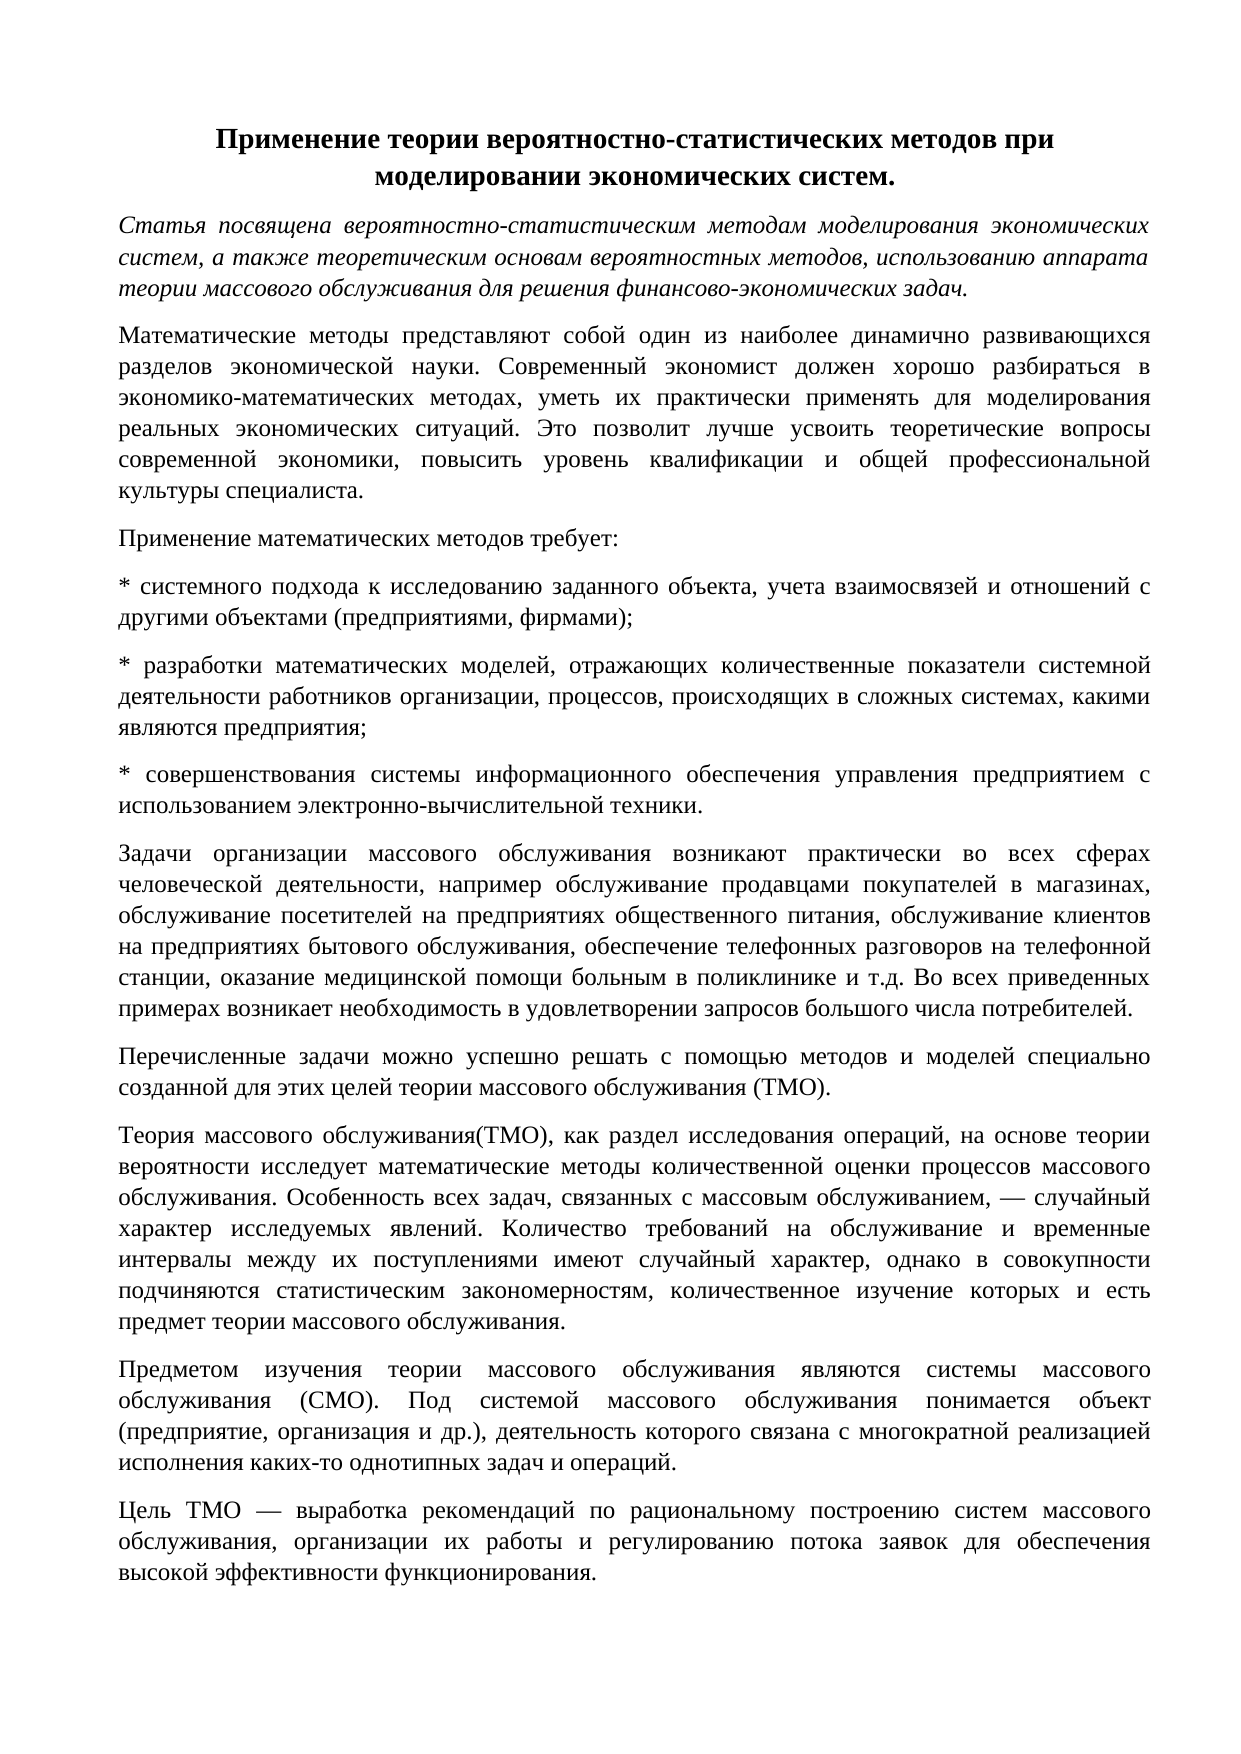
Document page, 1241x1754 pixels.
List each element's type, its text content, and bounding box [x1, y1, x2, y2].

text Теория массового обслуживания(ТМО), как раздел исследования операций, на основе теории вероятности исследует математические методы количественной оценки процессов массового обслуживания. Особенность всех задач, связанных с массовым обслуживанием, — случайный характер исследуемых явлений. Количество требований на обслуживание и временные интервалы между их поступлениями имеют случайный характер, однако в совокупности подчиняются статистическим закономерностям, количественное изучение которых и есть предмет теории массового обслуживания. [118, 1120, 1152, 1335]
text Статья посвящена вероятностно-статистическим методам моделирования экономических систем, а также теоретическим основам вероятностных методов, использованию аппарата теории массового обслуживания для решения финансово-экономических задач. [118, 211, 1152, 301]
text Применение математических методов требует: [118, 523, 1152, 552]
text Цель ТМО — выработка рекомендаций по рациональному построению систем массового обслуживания, организации их работы и регулированию потока заявок для обеспечения высокой эффективности функционирования. [118, 1495, 1152, 1586]
text * совершенствования системы информационного обеспечения управления предприятием с использованием электронно-вычислительной техники. [118, 759, 1152, 819]
text Задачи организации массового обслуживания возникают практически во всех сферах человеческой деятельности, например обслуживание продавцами покупателей в магазинах, обслуживание посетителей на предприятиях общественного питания, обслуживание клиентов на предприятиях бытового обслуживания, обеспечение телефонных разговоров на телефонной станции, оказание медицинской помощи больным в поликлинике и т.д. Во всех приведенных примерах возникает необходимость в удовлетворении запросов большого числа потребителей. [118, 838, 1152, 1022]
text Математические методы представляют собой один из наиболее динамично развивающихся разделов экономической науки. Современный экономист должен хорошо разбираться в экономико-математических методах, уметь их практически применять для моделирования реальных экономических ситуаций. Это позволит лучше усвоить теоретические вопросы современной экономики, повысить уровень квалификации и общей профессиональной культуры специалиста. [118, 320, 1152, 504]
text Применение теории вероятностно-статистических методов при моделировании экономических систем. [118, 122, 1152, 191]
text Предметом изучения теории массового обслуживания являются системы массового обслуживания (СМО). Под системой массового обслуживания понимается объект (предприятие, организация и др.), деятельность которого связана с многократной реализацией исполнения каких-то однотипных задач и операций. [118, 1354, 1152, 1476]
text * разработки математических моделей, отражающих количественные показатели системной деятельности работников организации, процессов, происходящих в сложных системах, какими являются предприятия; [118, 650, 1152, 741]
text Перечисленные задачи можно успешно решать с помощью методов и моделей специально созданной для этих целей теории массового обслуживания (ТМО). [118, 1041, 1152, 1101]
text * системного подхода к исследованию заданного объекта, учета взаимосвязей и отношений с другими объектами (предприятиями, фирмами); [118, 571, 1152, 631]
